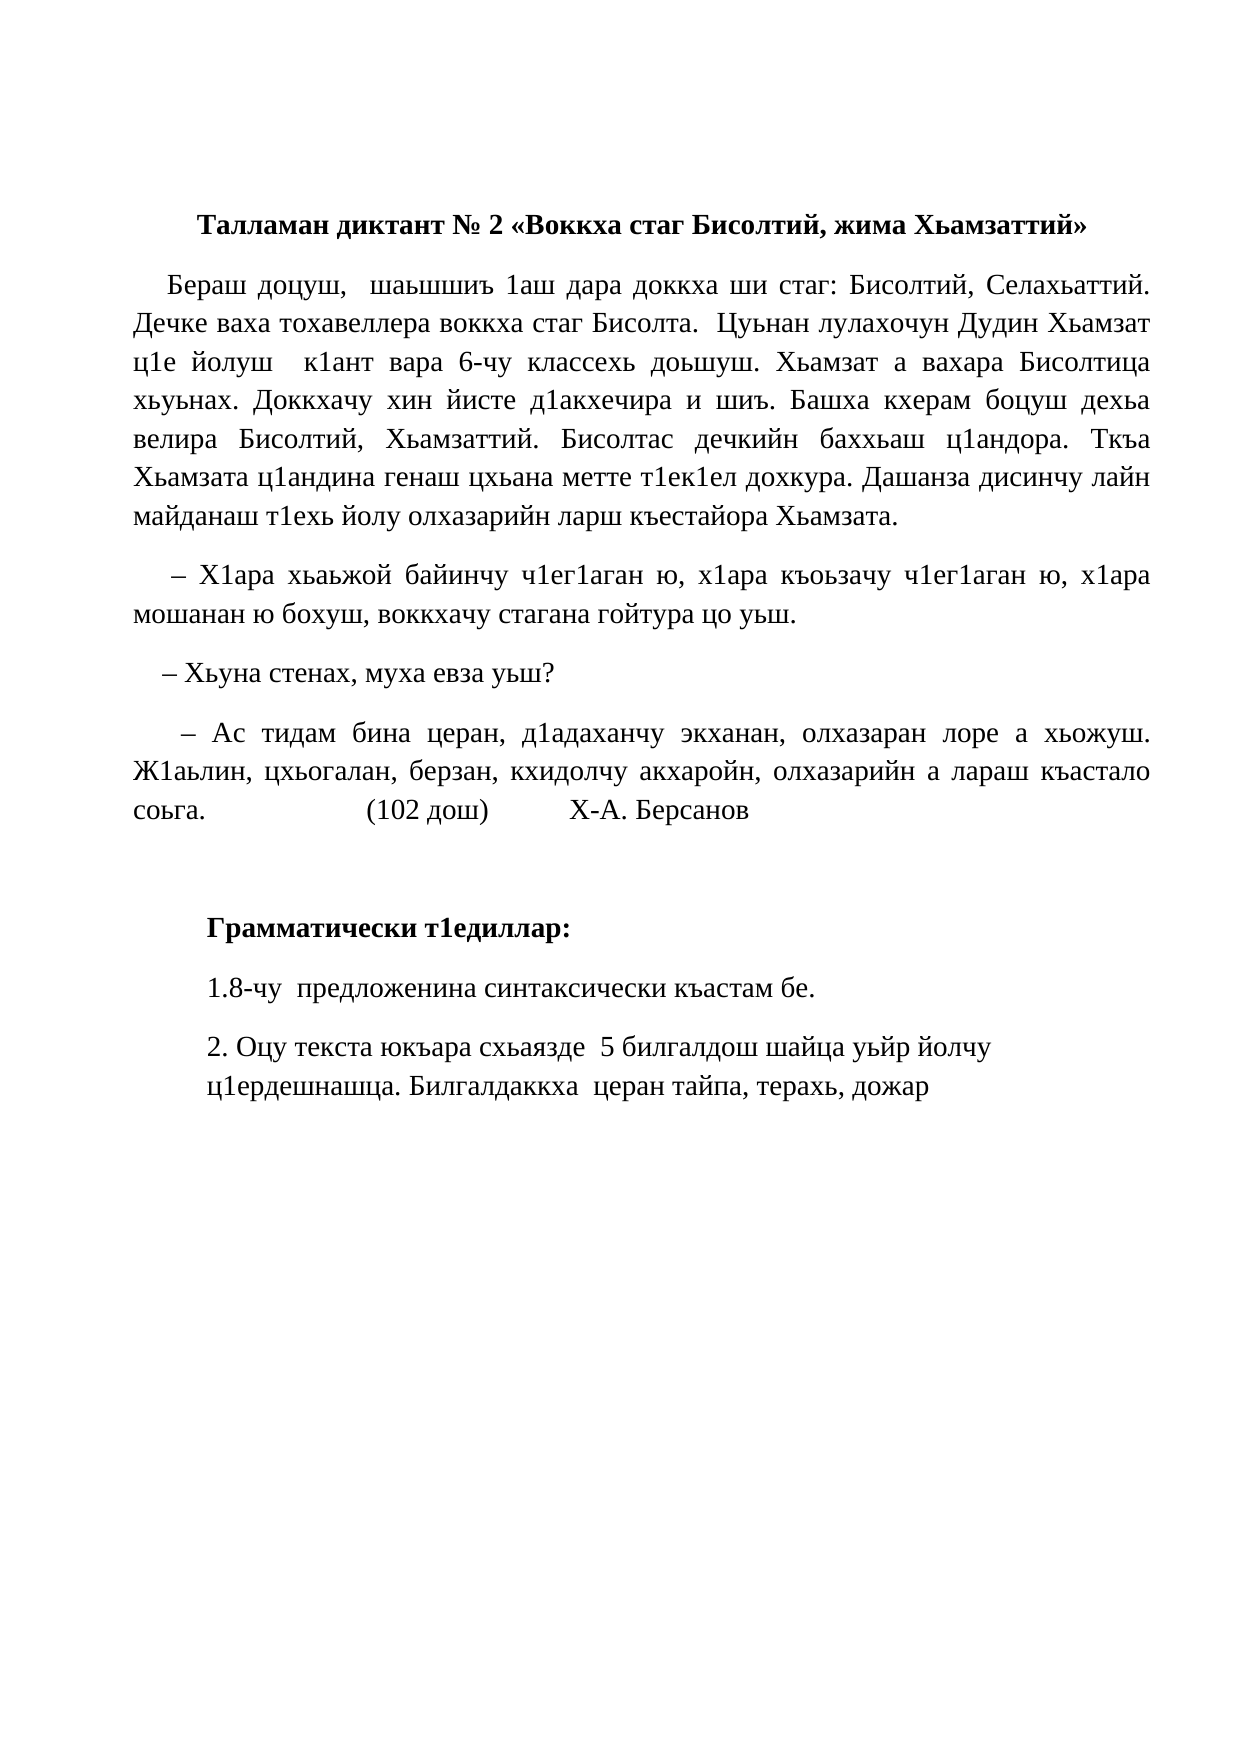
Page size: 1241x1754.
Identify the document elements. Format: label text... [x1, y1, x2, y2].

text Талламан диктант № 2 «Воккха стаг Бисолтий, жима Хьамзаттий» [133, 207, 1152, 241]
text – Хьуна стенах, муха евза уьш? [133, 655, 1152, 689]
text – Х1ара хьаьжой байинчу ч1ег1аган ю, х1ара къоьзачу ч1ег1аган ю, х1ара мошанан ю бохуш, воккхачу стагана гойтура цо уьш. [133, 557, 1152, 629]
text Бераш доцуш, шаьшшиъ 1аш дара доккха ши стаг: Бисолтий, Селахьаттий. Дечке ваха тохавеллера воккха стаг Бисолта. Цуьнан лулахочун Дудин Хьамзат ц1е йолуш к1ант вара 6-чу классехь доьшуш. Хьамзат а вахара Бисолтица хьуьнах. Доккхачу хин йисте д1акхечира и шиъ. Башха кхерам боцуш дехьа велира Бисолтий, Хьамзаттий. Бисолтас дечкийн баххьаш ц1андора. Ткъа Хьамзата ц1андина генаш цхьана метте т1ек1ел дохкура. Дашанза дисинчу лайн майданаш т1ехь йолу олхазарийн ларш къестайора Хьамзата. [133, 267, 1152, 532]
text – Ас тидам бина церан, д1адаханчу экханан, олхазаран лоре а хьожуш. Ж1аьлин, цхьогалан, берзан, кхидолчу акхаройн, олхазарийн а лараш къастало соьга. (102 дош) Х-А. Берсанов [133, 715, 1152, 825]
text Грамматически т1едиллар: [133, 911, 1152, 944]
text 1.8-чу предложенина синтаксически къастам бе. [207, 970, 1152, 1003]
text 2. Оцу текста юкъара схьаязде 5 билгалдош шайца уьйр йолчу ц1ердешнашца. Билгалдаккха церан тайпа, терахь, дожар [207, 1029, 1152, 1101]
